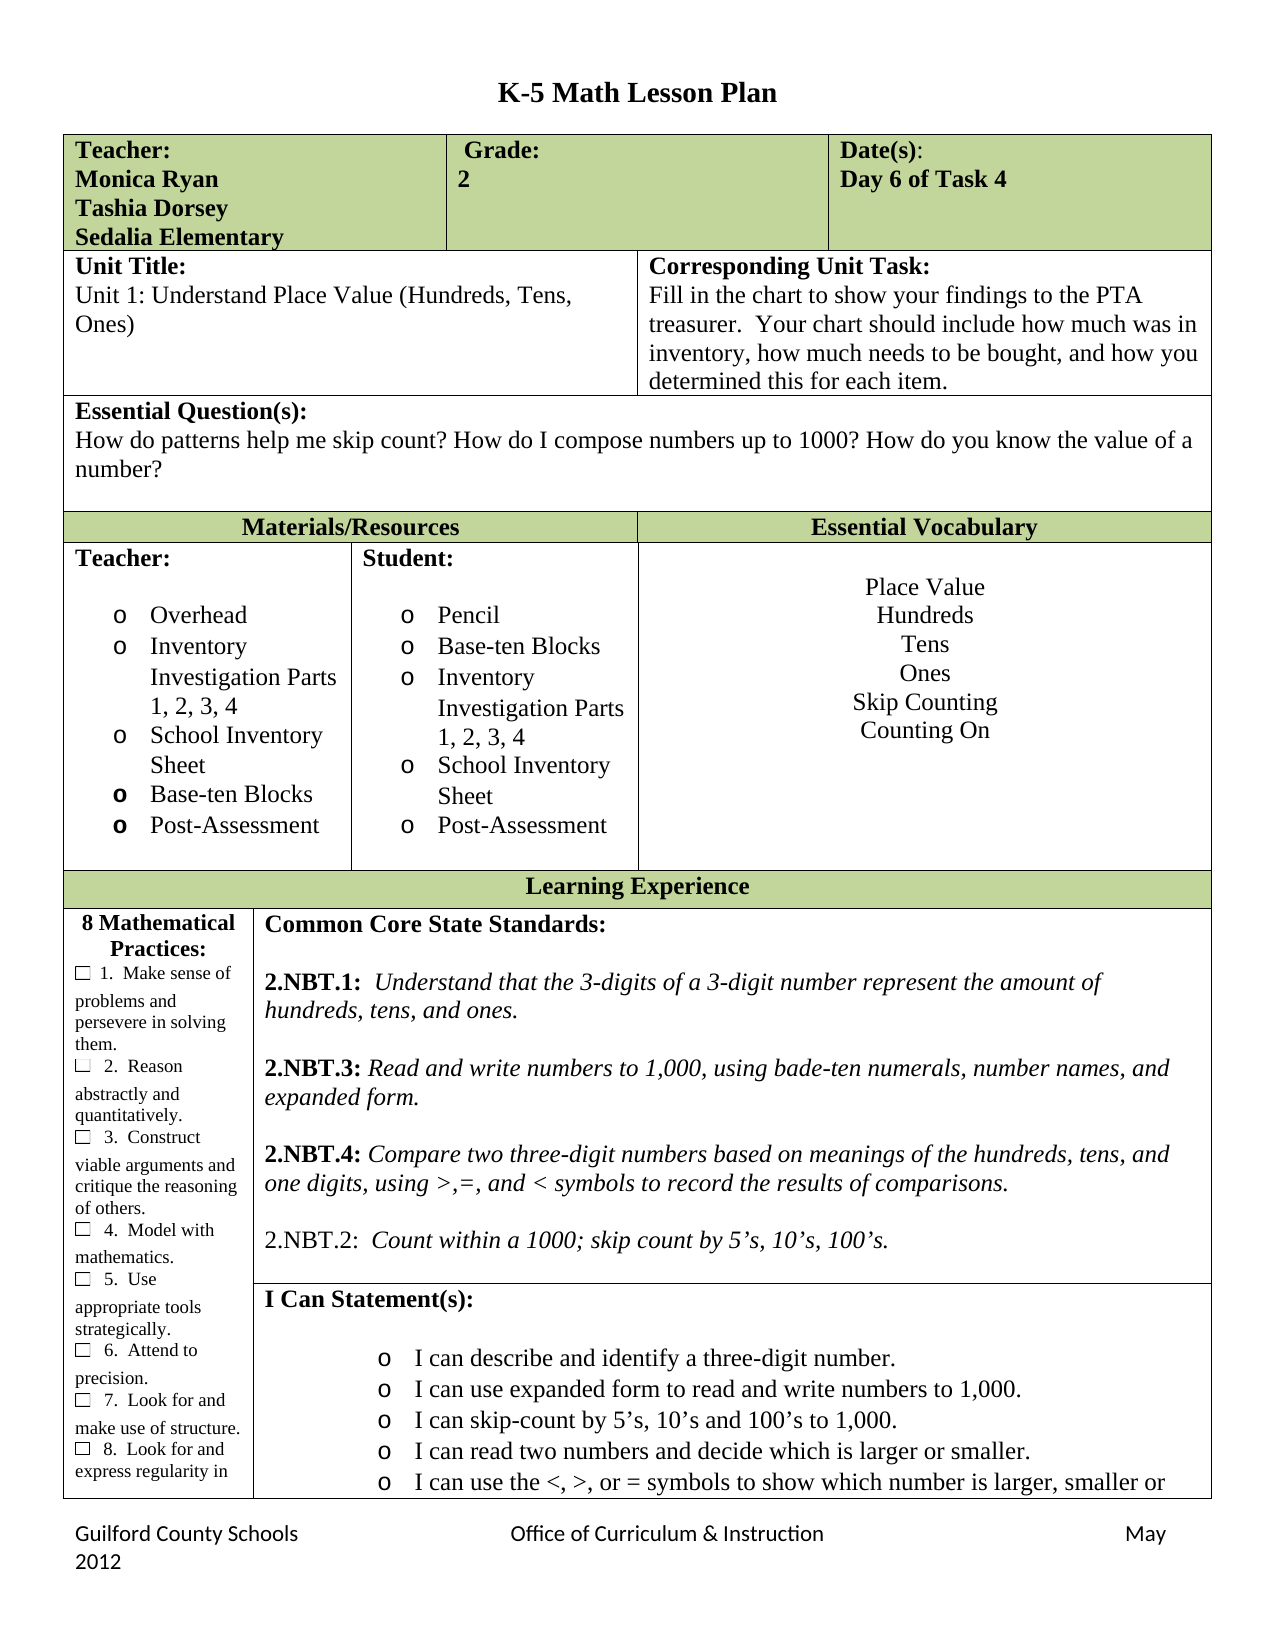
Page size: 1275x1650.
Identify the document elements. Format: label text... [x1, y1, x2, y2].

table_cell 8 Mathematical Practices: 1. Make sense of problems and persevere in solving them. 2. Reason abstractly and quantitatively. 3. Construct viable arguments and critique the reasoning of others. 4. Model with mathematics. 5. Use appropriate tools strategically. 6. Attend to precision. 7. Look for and make use of structure. 8. Look for and express regularity in repeated reasoning. [64, 909, 253, 1497]
picture [75, 1272, 91, 1286]
table_cell Materials/Resources [64, 512, 637, 542]
table_cell Unit Title: Unit 1: Understand Place Value (Hundreds, Tens, Ones) [64, 251, 637, 395]
picture [75, 1393, 91, 1407]
text K-5 Math Lesson Plan [75, 75, 1200, 108]
table_cell Common Core State Standards: 2.NBT.1: Understand that the 3-digits of a 3-digit number represent the amount of hundreds, tens, and ones. 2.NBT.3: Read and write numbers to 1,000, using bade-ten numerals, number names, and expanded form. 2.NBT.4: Compare two three-digit numbers based on meanings of the hundreds, tens, and one digits, using >,=, and < symbols to record the results of comparisons. 2.NBT.2: Count within a 1000; skip count by 5’s, 10’s, 100’s. [254, 909, 1211, 1283]
table_cell Corresponding Unit Task: Fill in the chart to show your findings to the PTA treasurer. Your chart should include how much was in inventory, how much needs to be bought, and how you determined this for each item. [638, 251, 1211, 395]
picture [75, 966, 91, 980]
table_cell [254, 1284, 1211, 1497]
table_cell Essential Question(s): How do patterns help me skip count? How do I compose numbers up to 1000? How do you know the value of a number? [64, 396, 1211, 511]
table_cell Teacher: Overhead Inventory Investigation Parts 1, 2, 3, 4 School Inventory Sheet Base-ten Blocks Post-Assessment [64, 543, 351, 870]
picture [75, 1059, 91, 1072]
picture [75, 1130, 91, 1144]
picture [75, 1343, 91, 1357]
table_header Date(s): Day 6 of Task 4 [829, 135, 1211, 250]
table_cell Essential Vocabulary [638, 512, 1211, 542]
table_header Grade: 2 [447, 135, 828, 250]
table_cell Place Value Hundreds Tens Ones Skip Counting Counting On [639, 543, 1211, 870]
table_cell Learning Experience [64, 871, 1211, 908]
table_header Teacher: Monica Ryan Tashia Dorsey Sedalia Elementary [64, 135, 446, 250]
picture [75, 1222, 91, 1236]
table_cell Student: Pencil Base-ten Blocks Inventory Investigation Parts 1, 2, 3, 4 School Inventory Sheet Post-Assessment [352, 543, 638, 870]
